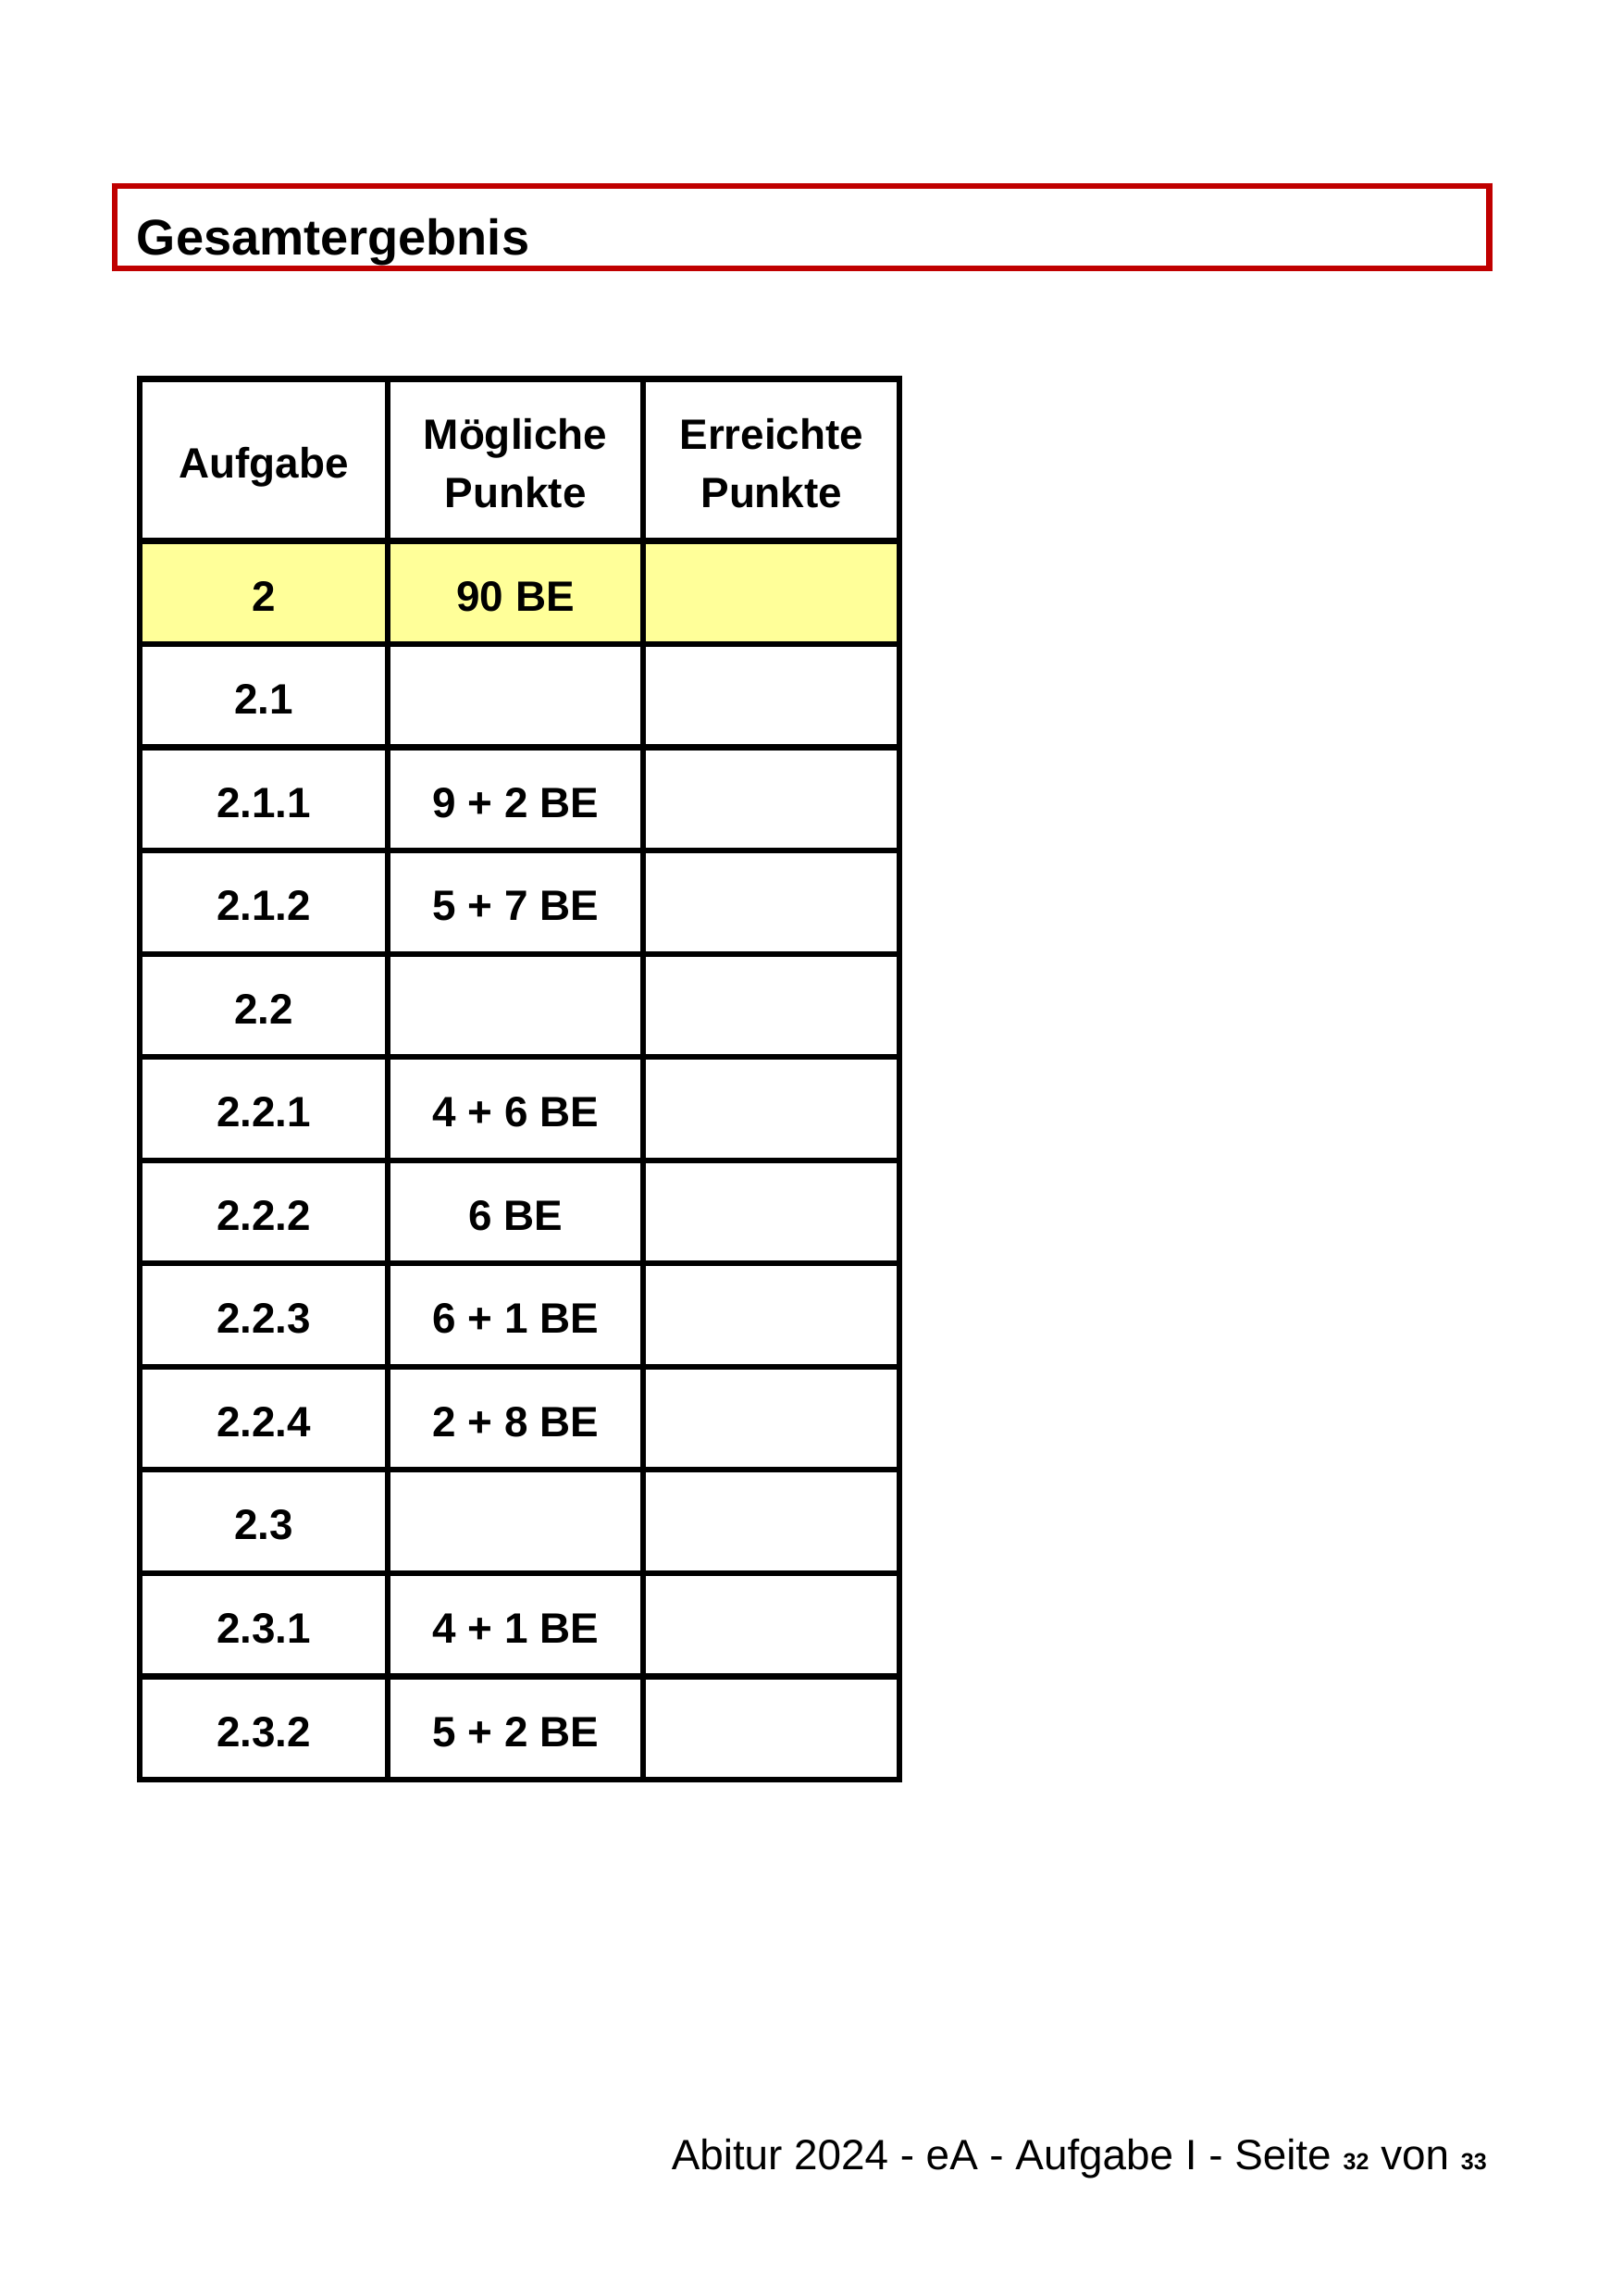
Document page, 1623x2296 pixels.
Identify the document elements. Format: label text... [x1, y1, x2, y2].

table_cell 2.2 [142, 957, 385, 1054]
table_cell 2 + 8 BE [390, 1370, 640, 1467]
table_cell 2.1.2 [142, 853, 385, 950]
table_cell [390, 647, 640, 744]
table_cell 4 + 1 BE [390, 1576, 640, 1673]
table_cell 2.3.1 [142, 1576, 385, 1673]
table_cell 4 + 6 BE [390, 1060, 640, 1158]
table_cell 2.1 [142, 647, 385, 744]
table_cell [646, 1576, 897, 1673]
table_header Erreichte Punkte [646, 382, 897, 538]
table_cell 2.2.2 [142, 1163, 385, 1260]
table_header Mögliche Punkte [390, 382, 640, 538]
table_cell 90 BE [390, 544, 640, 641]
table_cell 2.1.1 [142, 751, 385, 848]
table_cell [390, 1472, 640, 1570]
table_cell 6 + 1 BE [390, 1266, 640, 1364]
table_cell 2.2.3 [142, 1266, 385, 1364]
table_cell [646, 1266, 897, 1364]
table_cell 5 + 2 BE [390, 1680, 640, 1777]
table_cell [646, 1680, 897, 1777]
table_cell 9 + 2 BE [390, 751, 640, 848]
table_cell [646, 1163, 897, 1260]
table_cell [390, 957, 640, 1054]
subtitle Gesamtergebnis [118, 189, 1486, 266]
table_cell [646, 1472, 897, 1570]
table_cell [646, 647, 897, 744]
table_cell [646, 544, 897, 641]
table_cell [646, 1060, 897, 1158]
table_cell 2.2.4 [142, 1370, 385, 1467]
table_cell 2.2.1 [142, 1060, 385, 1158]
table_cell 6 BE [390, 1163, 640, 1260]
table_cell [646, 853, 897, 950]
table_cell [646, 751, 897, 848]
table_cell [646, 957, 897, 1054]
table_cell [646, 1370, 897, 1467]
table_cell 2.3.2 [142, 1680, 385, 1777]
table_cell 2 [142, 544, 385, 641]
table_header Aufgabe [142, 382, 385, 538]
table_cell 5 + 7 BE [390, 853, 640, 950]
table_cell 2.3 [142, 1472, 385, 1570]
